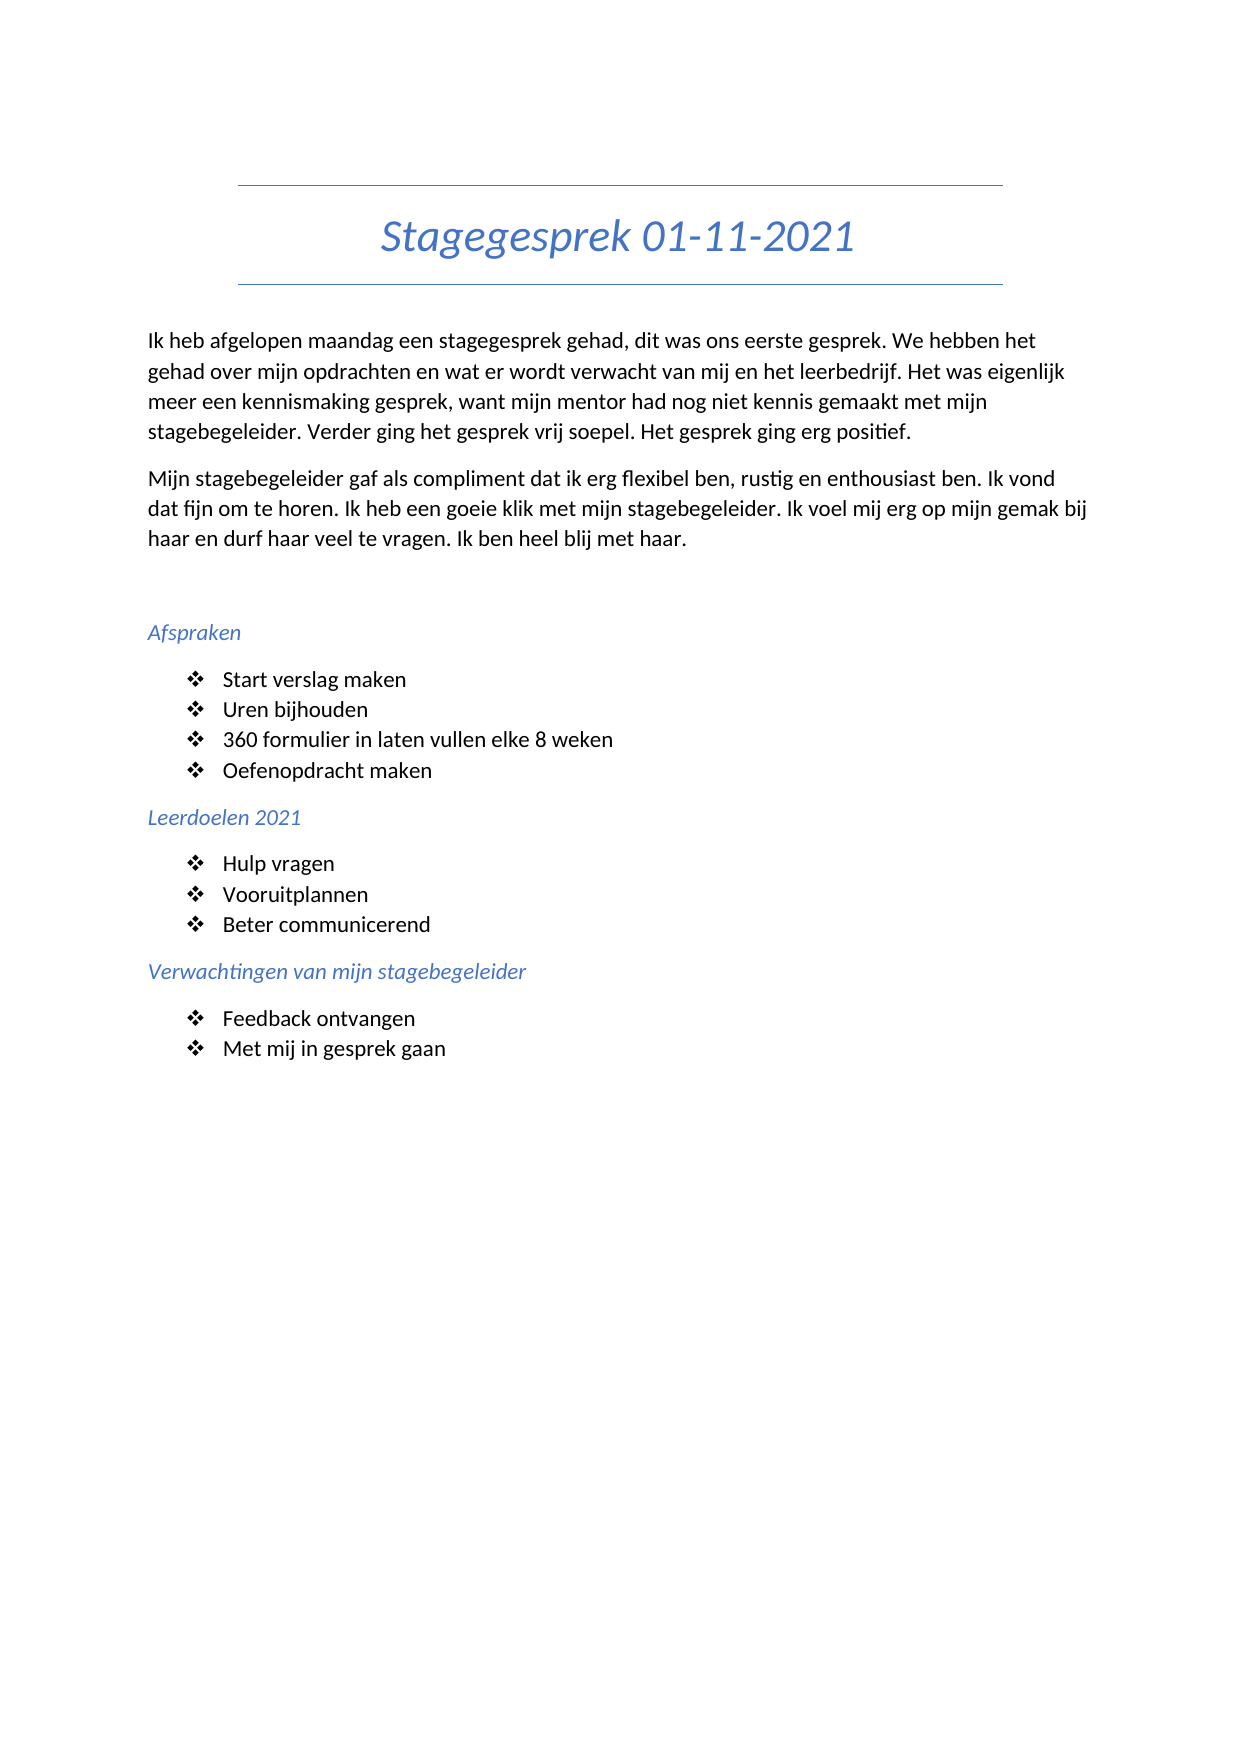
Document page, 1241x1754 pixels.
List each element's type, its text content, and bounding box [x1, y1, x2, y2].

text Mijn stagebegeleider gaf als compliment dat ik erg flexibel ben, rustig en enthousiast ben. Ik vond dat fijn om te horen. Ik heb een goeie klik met mijn stagebegeleider. Ik voel mij erg op mijn gemak bij haar en durf haar veel te vragen. Ik ben heel blij met haar. [148, 464, 1093, 553]
list Vooruitplannen [185, 880, 1093, 908]
text Stagegesprek 01-11-2021 [238, 186, 1003, 284]
list Beter communicerend [185, 910, 1093, 938]
text Ik heb afgelopen maandag een stagegesprek gehad, dit was ons eerste gesprek. We hebben het gehad over mijn opdrachten en wat er wordt verwacht van mij en het leerbedrijf. Het was eigenlijk meer een kennismaking gesprek, want mijn mentor had nog niet kennis gemaakt met mijn stagebegeleider. Verder ging het gesprek vrij soepel. Het gesprek ging erg positief. [148, 327, 1093, 445]
text Afspraken [148, 618, 1093, 646]
list Uren bijhouden [185, 695, 1093, 723]
text Leerdoelen 2021 [148, 803, 1093, 831]
list Hulp vragen [185, 849, 1093, 878]
list Met mij in gesprek gaan [185, 1034, 1093, 1062]
list Feedback ontvangen [185, 1004, 1093, 1032]
list Oefenopdracht maken [185, 756, 1093, 784]
text Verwachtingen van mijn stagebegeleider [148, 957, 1093, 985]
list 360 formulier in laten vullen elke 8 weken [185, 726, 1093, 754]
list Start verslag maken [185, 665, 1093, 693]
